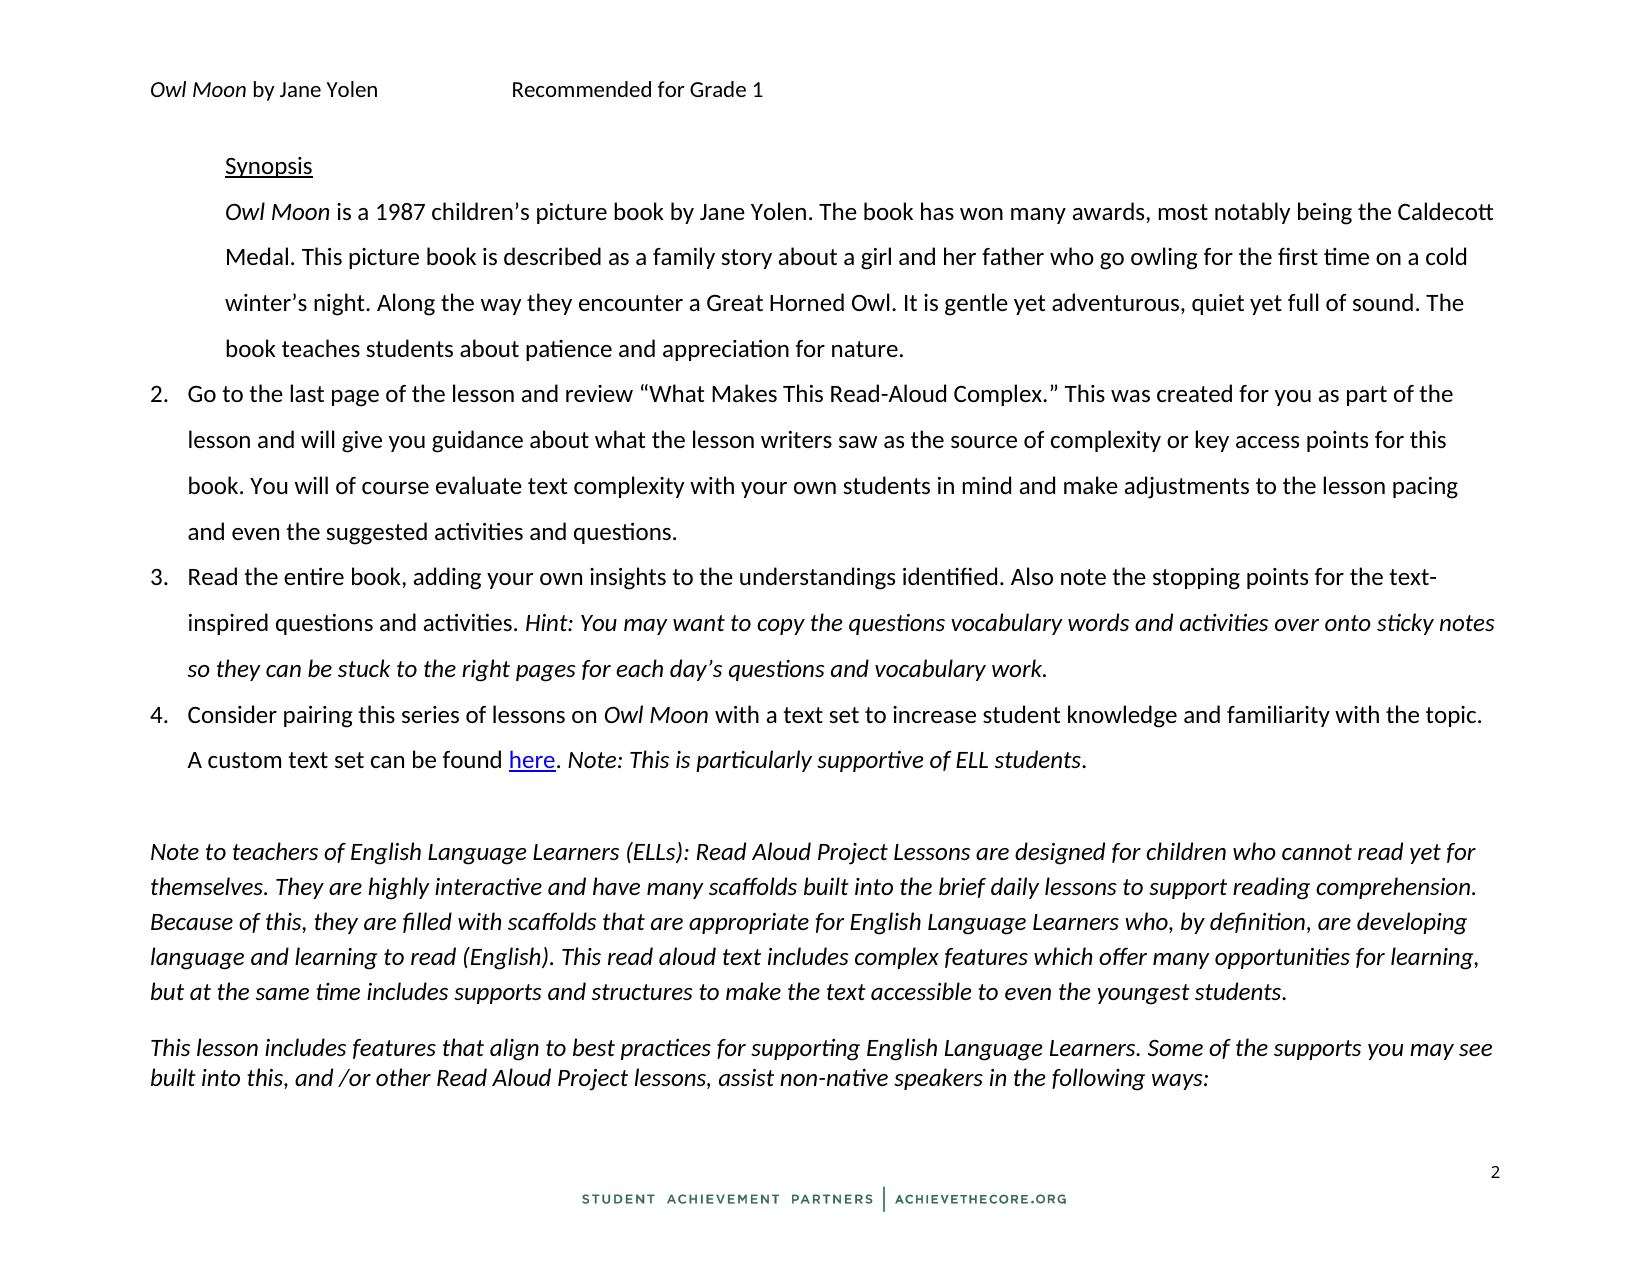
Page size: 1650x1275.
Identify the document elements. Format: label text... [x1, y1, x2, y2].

text Note to teachers of English Language Learners (ELLs): Read Aloud Project Lessons are designed for children who cannot read yet for themselves. They are highly interactive and have many scaffolds built into the brief daily lessons to support reading comprehension. Because of this, they are filled with scaffolds that are appropriate for English Language Learners who, by definition, are developing language and learning to read (English). This read aloud text includes complex features which offer many opportunities for learning, but at the same time includes supports and structures to make the text accessible to even the youngest students. [150, 836, 1500, 1006]
text This lesson includes features that align to best practices for supporting English Language Learners. Some of the supports you may see built into this, and /or other Read Aloud Project lessons, assist non-native speakers in the following ways: [150, 1032, 1500, 1093]
list Go to the last page of the lesson and review “What Makes This Read-Aloud Complex.” This was created for you as part of the lesson and will give you guidance about what the lesson writers saw as the source of complexity or key access points for this book. You will of course evaluate text complexity with your own students in mind and make adjustments to the lesson pacing and even the suggested activities and questions. [150, 379, 1500, 546]
list Read the entire book, adding your own insights to the understandings identified. Also note the stopping points for the text-inspired questions and activities. Hint: You may want to copy the questions vocabulary words and activities over onto sticky notes so they can be stuck to the right pages for each day’s questions and vocabulary work. [150, 562, 1500, 683]
list Consider pairing this series of lessons on Owl Moon with a text set to increase student knowledge and familiarity with the topic. A custom text set can be found here. Note: This is particularly supportive of ELL students. [150, 699, 1500, 775]
picture [571, 1183, 1079, 1215]
list Owl Moon is a 1987 children’s picture book by Jane Yolen. The book has won many awards, most notably being the Caldecott Medal. This picture book is described as a family story about a girl and her father who go owling for the first time on a cold winter’s night. Along the way they encounter a Great Horned Owl. It is gentle yet adventurous, quiet yet full of sound. The book teaches students about patience and appreciation for nature. [225, 196, 1500, 363]
list Synopsis [225, 150, 1500, 181]
